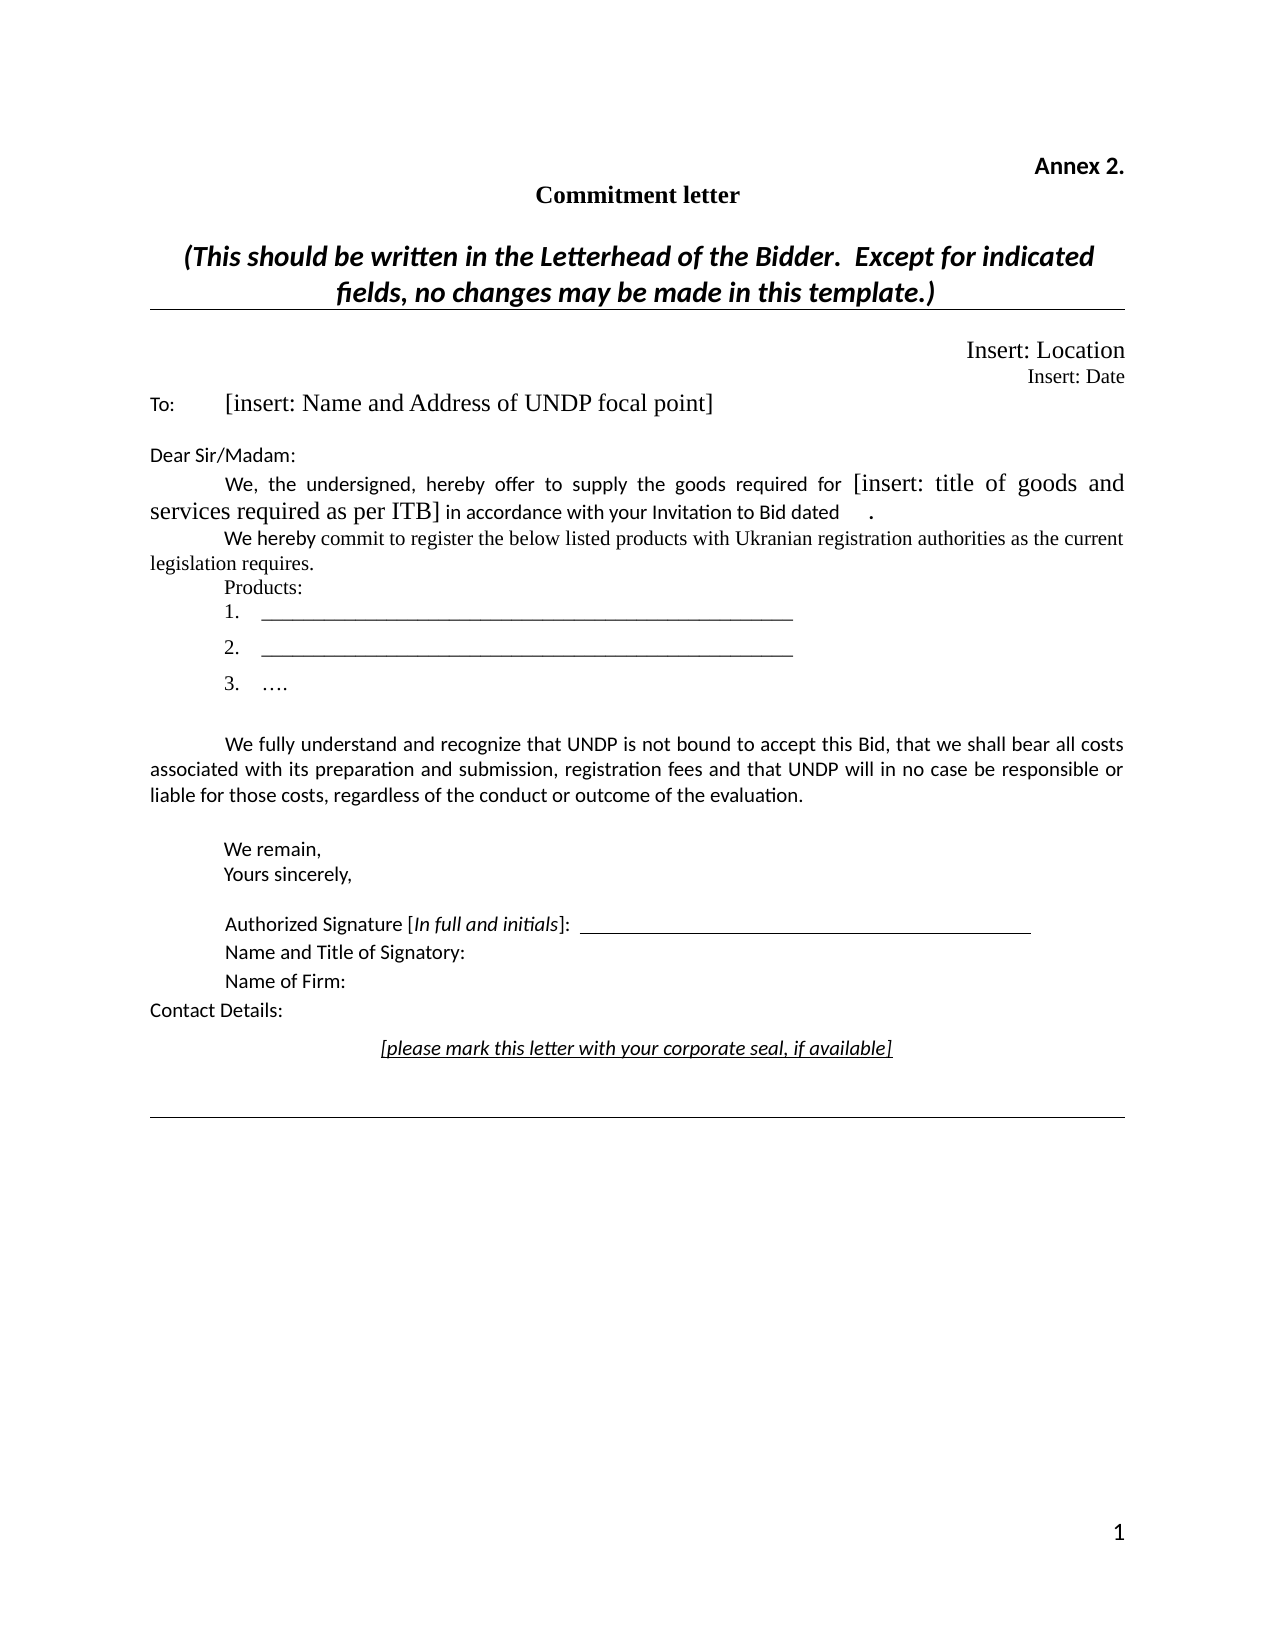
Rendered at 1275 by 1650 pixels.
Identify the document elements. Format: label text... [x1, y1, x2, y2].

text We hereby commit to register the below listed products with Ukranian registration authorities as the current legislation requires. [150, 525, 1125, 575]
text We, the undersigned, hereby offer to supply the goods required for in accordance with your Invitation to Bid dated . [150, 468, 1125, 525]
text Commitment letter [150, 181, 1125, 209]
subtitle (This should be written in the Letterhead of the Bidder. Except for indicated fields, no changes may be made in this template.) [150, 238, 1125, 309]
text We remain, [150, 836, 1125, 861]
text Contact Details: [150, 994, 1125, 1022]
text Dear Sir/Madam: [150, 442, 1125, 468]
list ___________________________________________________ [224, 599, 1125, 623]
text Authorized Signature [In full and initials]: [225, 911, 1125, 936]
list ___________________________________________________ [224, 635, 1125, 659]
text Name of Firm: [225, 965, 1125, 994]
text To: [150, 388, 1125, 417]
list We fully understand and recognize that UNDP is not bound to accept this Bid, that we shall bear all costs associated with its preparation and submission, registration fees and that UNDP will in no case be responsible or liable for those costs, regardless of the conduct or outcome of the evaluation. [150, 731, 1125, 807]
text Annex 2. [150, 150, 1125, 181]
text Yours sincerely, [150, 861, 1125, 887]
text Products: [150, 575, 1125, 599]
text Name and Title of Signatory: [225, 936, 1125, 965]
list …. [224, 671, 1125, 695]
text [please mark this letter with your corporate seal, if available] [150, 1035, 1125, 1117]
